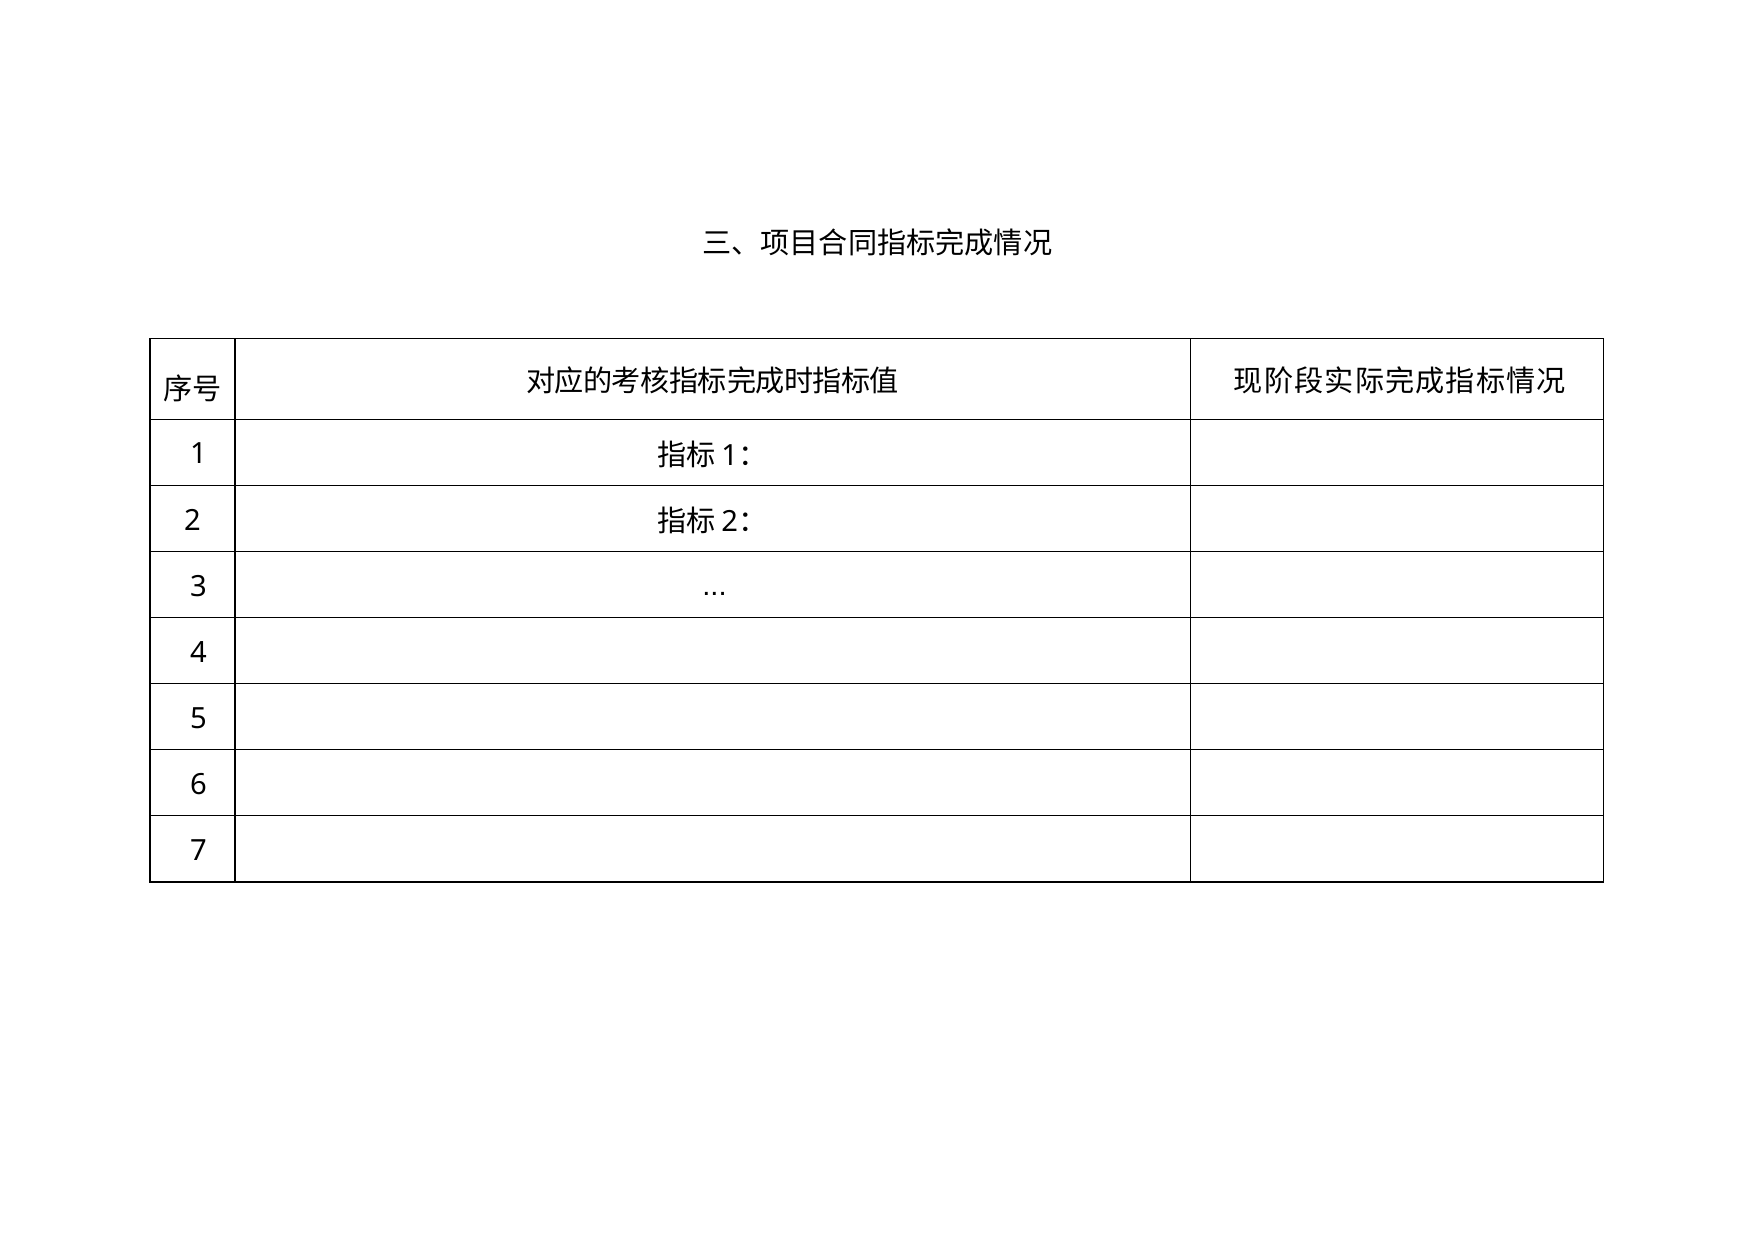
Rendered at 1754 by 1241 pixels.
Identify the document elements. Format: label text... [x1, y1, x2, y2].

table_cell [1191, 684, 1603, 749]
table_cell [1191, 552, 1603, 617]
table_cell ... [236, 552, 1190, 617]
table_cell 4 [151, 618, 234, 683]
text 三、项目合同指标完成情况 [150, 208, 1604, 273]
table_cell 3 [151, 552, 234, 617]
table_cell 7 [151, 816, 234, 881]
table_cell [236, 816, 1190, 881]
table_header 序号 [151, 339, 234, 419]
table_cell 2 [151, 486, 234, 551]
table_cell [1191, 486, 1603, 551]
table_cell [236, 750, 1190, 815]
table_cell [1191, 618, 1603, 683]
table_cell 6 [151, 750, 234, 815]
table_header 对应的考核指标完成时指标值 [236, 339, 1190, 419]
table_cell 5 [151, 684, 234, 749]
table_cell 指标1： [236, 420, 1190, 485]
table_cell [236, 618, 1190, 683]
table_cell [1191, 816, 1603, 881]
table_cell [236, 684, 1190, 749]
table_cell 1 [151, 420, 234, 485]
table_header 现阶段实际完成指标情况 [1191, 339, 1603, 419]
table_cell 指标2： [236, 486, 1190, 551]
table_cell [1191, 750, 1603, 815]
table_cell [1191, 420, 1603, 485]
